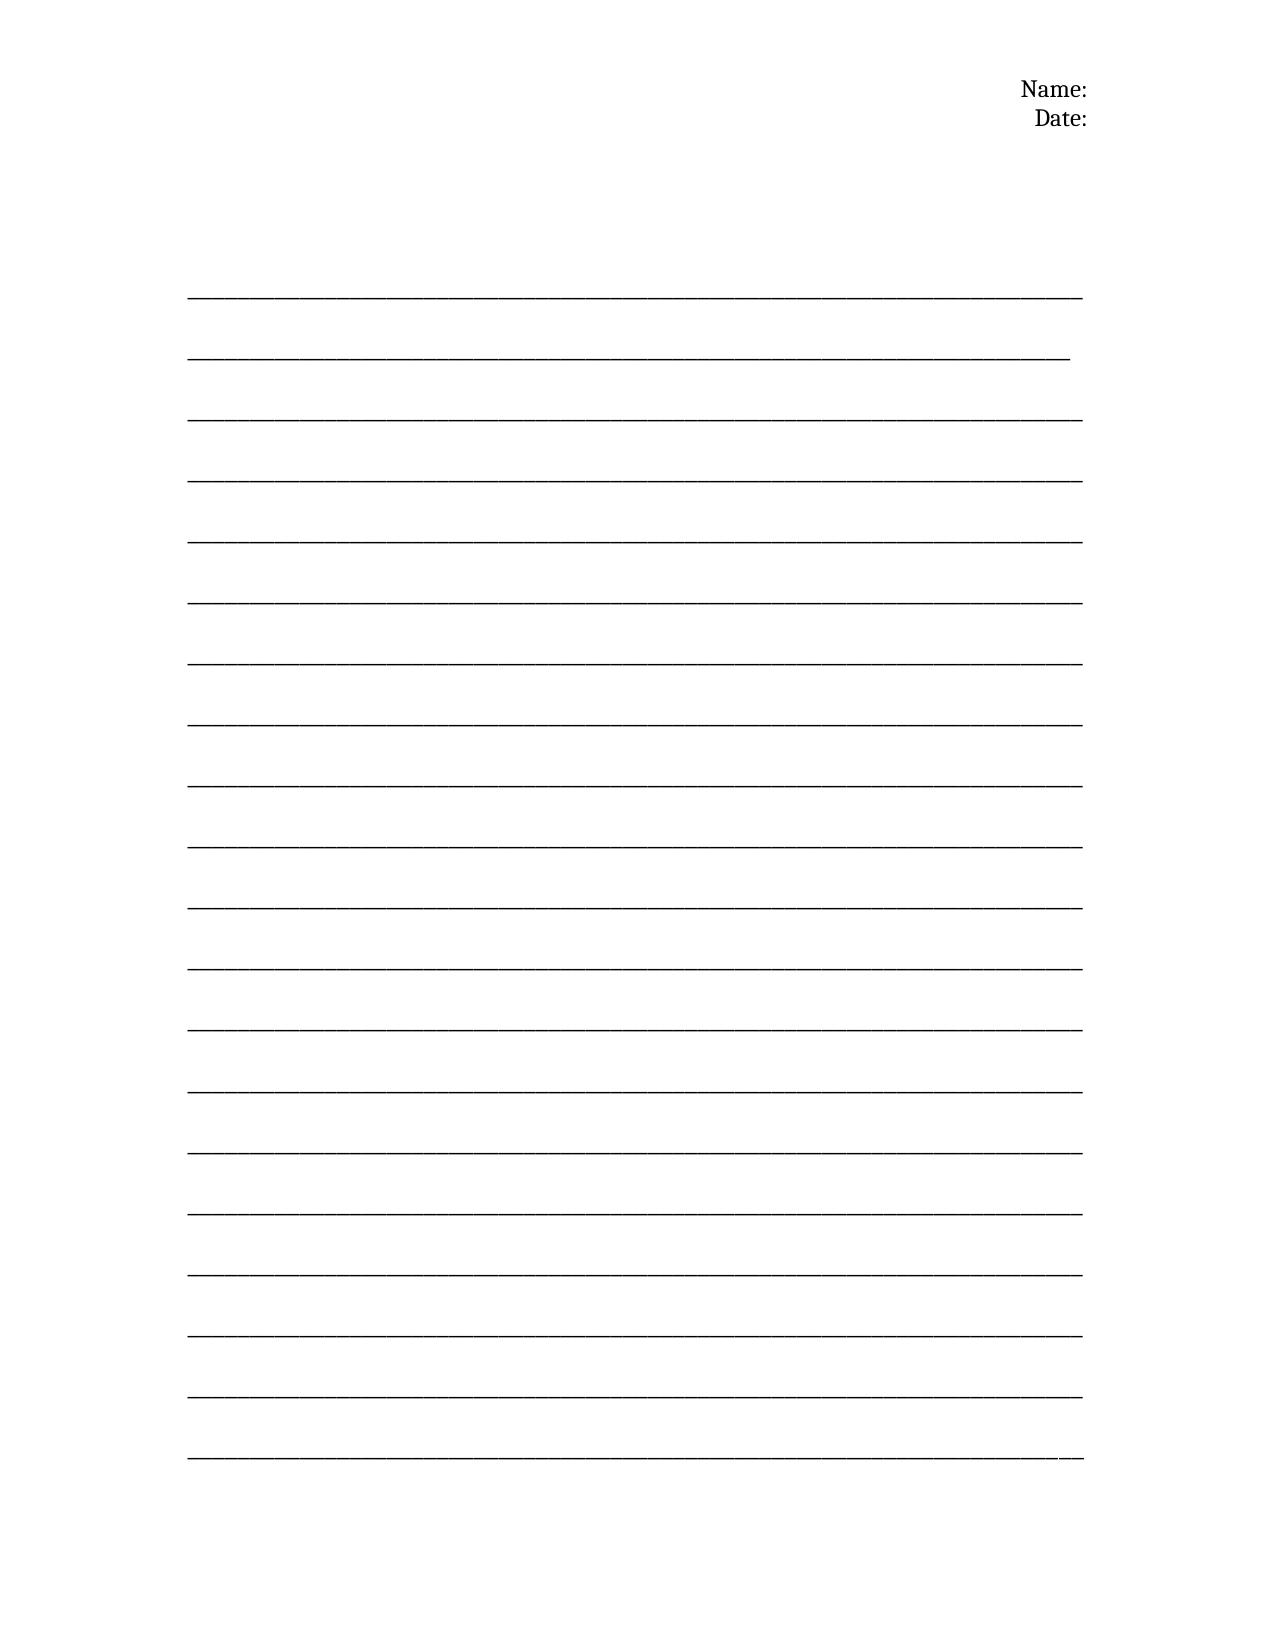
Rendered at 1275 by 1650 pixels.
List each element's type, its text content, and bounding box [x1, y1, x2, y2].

text ________________________________________________________________________________________________________________________________________________ [187, 882, 1087, 974]
text ________________________________________________________________________ [187, 821, 1087, 852]
text ________________________________________________________________________ [187, 760, 1087, 791]
text ________________________________________________________________________________________________________________________________________________ [187, 1371, 1087, 1462]
text ________________________________________________________________________________________________________________________________________________ [187, 516, 1087, 608]
text _______________________________________________________________________________________________________________________________________________ [187, 272, 1087, 364]
text ________________________________________________________________________________________________________________________________________________ [187, 1004, 1087, 1096]
text ________________________________________________________________________________________________________________________________________________ [187, 1249, 1087, 1340]
text ________________________________________________________________________________________________________________________________________________ [187, 1127, 1087, 1218]
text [187, 394, 1087, 486]
text ________________________________________________________________________________________________________________________________________________ [187, 638, 1087, 730]
